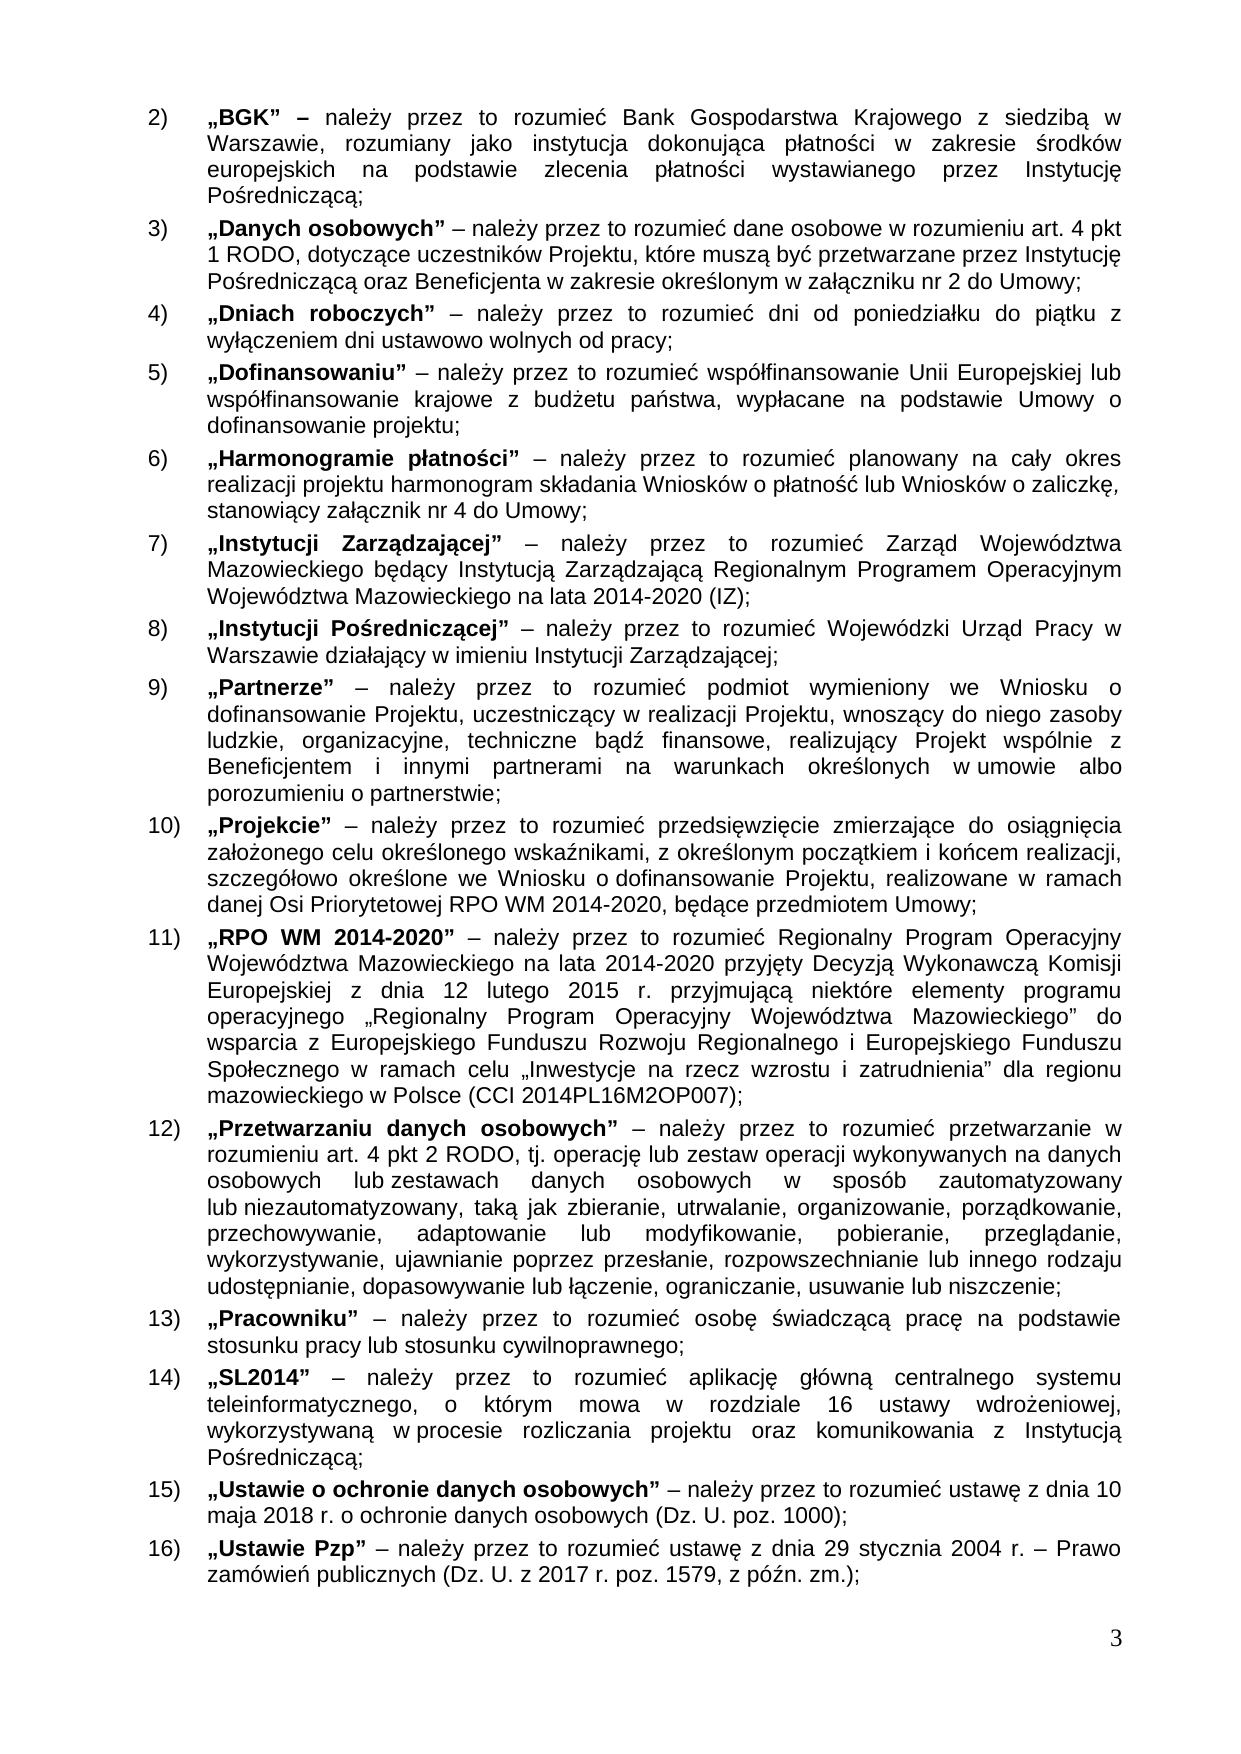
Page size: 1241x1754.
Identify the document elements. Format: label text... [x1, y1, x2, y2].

list „Danych osobowych” – należy przez to rozumieć dane osobowe w rozumieniu art. 4 pkt 1 RODO, dotyczące uczestników Projektu, które muszą być przetwarzane przez Instytucję Pośredniczącą oraz Beneficjenta w zakresie określonym w załączniku nr 2 do Umowy; [148, 215, 1122, 294]
list „Ustawie Pzp” – należy przez to rozumieć ustawę z dnia 29 stycznia 2004 r. – Prawo zamówień publicznych (Dz. U. z 2017 r. poz. 1579, z późn. zm.); [148, 1535, 1122, 1588]
list „Partnerze” – należy przez to rozumieć podmiot wymieniony we Wniosku o dofinansowanie Projektu, uczestniczący w realizacji Projektu, wnoszący do niego zasoby ludzkie, organizacyjne, techniczne bądź finansowe, realizujący Projekt wspólnie z Beneficjentem i innymi partnerami na warunkach określonych w umowie albo porozumieniu o partnerstwie; [148, 674, 1122, 806]
list „Instytucji Zarządzającej” – należy przez to rozumieć Zarząd Województwa Mazowieckiego będący Instytucją Zarządzającą Regionalnym Programem Operacyjnym Województwa Mazowieckiego na lata 2014-2020 (IZ); [148, 530, 1122, 609]
list „Dofinansowaniu” – należy przez to rozumieć współfinansowanie Unii Europejskiej lub współfinansowanie krajowe z budżetu państwa, wypłacane na podstawie Umowy o dofinansowanie projektu; [148, 359, 1122, 438]
list „Dniach roboczych” – należy przez to rozumieć dni od poniedziałku do piątku z wyłączeniem dni ustawowo wolnych od pracy; [148, 300, 1122, 353]
list „Przetwarzaniu danych osobowych” – należy przez to rozumieć przetwarzanie w rozumieniu art. 4 pkt 2 RODO, tj. operację lub zestaw operacji wykonywanych na danych osobowych lub zestawach danych osobowych w sposób zautomatyzowany lub niezautomatyzowany, taką jak zbieranie, utrwalanie, organizowanie, porządkowanie, przechowywanie, adaptowanie lub modyfikowanie, pobieranie, przeglądanie, wykorzystywanie, ujawnianie poprzez przesłanie, rozpowszechnianie lub innego rodzaju udostępnianie, dopasowywanie lub łączenie, ograniczanie, usuwanie lub niszczenie; [148, 1115, 1122, 1299]
list „Projekcie” – należy przez to rozumieć przedsięwzięcie zmierzające do osiągnięcia założonego celu określonego wskaźnikami, z określonym początkiem i końcem realizacji, szczegółowo określone we Wniosku o dofinansowanie Projektu, realizowane w ramach danej Osi Priorytetowej RPO WM 2014-2020, będące przedmiotem Umowy; [148, 812, 1122, 918]
list „Instytucji Pośredniczącej” – należy przez to rozumieć Wojewódzki Urząd Pracy w Warszawie działający w imieniu Instytucji Zarządzającej; [148, 615, 1122, 668]
list „Pracowniku” – należy przez to rozumieć osobę świadczącą pracę na podstawie stosunku pracy lub stosunku cywilnoprawnego; [148, 1305, 1122, 1358]
list „RPO WM 2014-2020” – należy przez to rozumieć Regionalny Program Operacyjny Województwa Mazowieckiego na lata 2014-2020 przyjęty Decyzją Wykonawczą Komisji Europejskiej z dnia 12 lutego 2015 r. przyjmującą niektóre elementy programu operacyjnego „Regionalny Program Operacyjny Województwa Mazowieckiego” do wsparcia z Europejskiego Funduszu Rozwoju Regionalnego i Europejskiego Funduszu Społecznego w ramach celu „Inwestycje na rzecz wzrostu i zatrudnienia” dla regionu mazowieckiego w Polsce (CCI 2014PL16M2OP007); [148, 924, 1122, 1108]
list „Harmonogramie płatności” – należy przez to rozumieć planowany na cały okres realizacji projektu harmonogram składania Wniosków o płatność lub Wniosków o zaliczkę, stanowiący załącznik nr 4 do Umowy; [148, 445, 1122, 524]
list „Ustawie o ochronie danych osobowych” – należy przez to rozumieć ustawę z dnia 10 maja 2018 r. o ochronie danych osobowych (Dz. U. poz. 1000); [148, 1476, 1122, 1529]
list „SL2014” – należy przez to rozumieć aplikację główną centralnego systemu teleinformatycznego, o którym mowa w rozdziale 16 ustawy wdrożeniowej, wykorzystywaną w procesie rozliczania projektu oraz komunikowania z Instytucją Pośredniczącą; [148, 1364, 1122, 1470]
list „BGK” – należy przez to rozumieć Bank Gospodarstwa Krajowego z siedzibą w Warszawie, rozumiany jako instytucja dokonująca płatności w zakresie środków europejskich na podstawie zlecenia płatności wystawianego przez Instytucję Pośredniczącą; [148, 103, 1122, 209]
